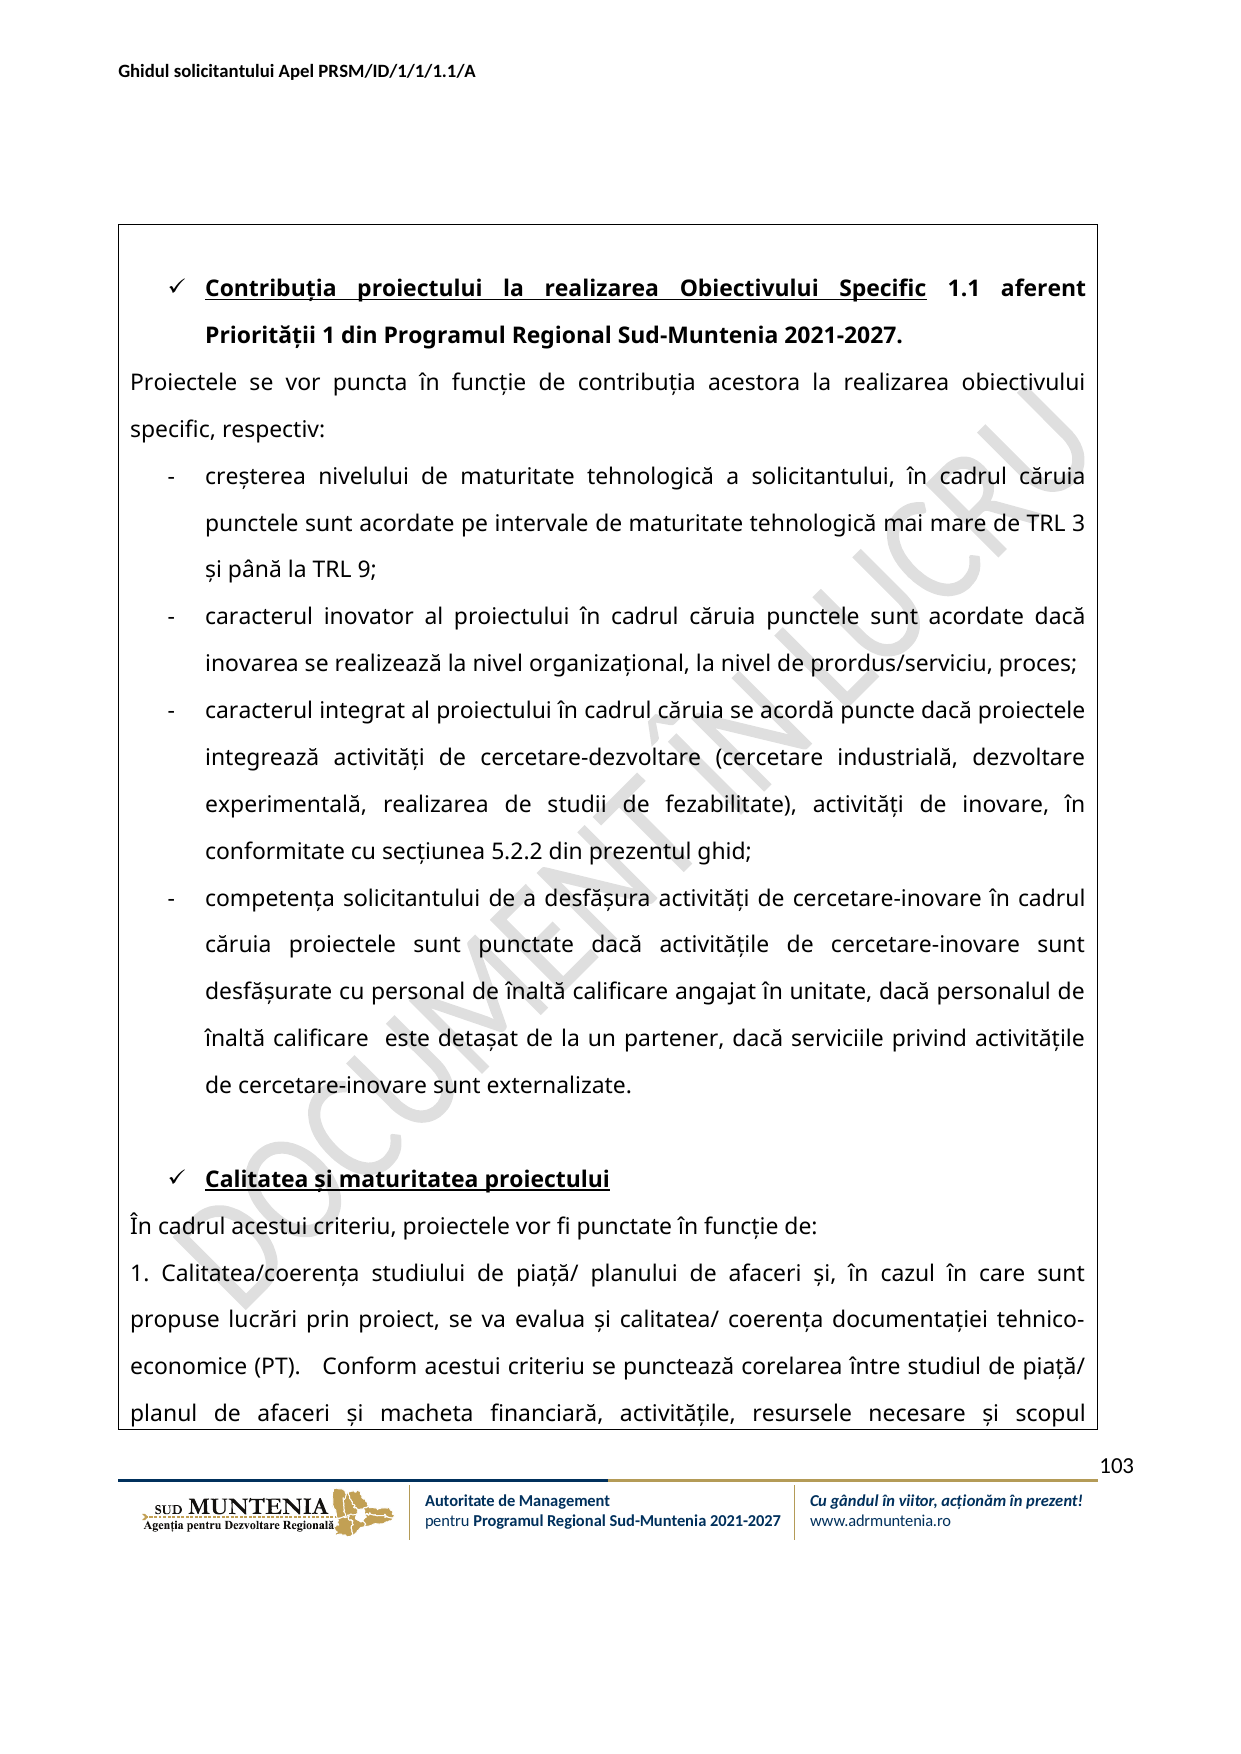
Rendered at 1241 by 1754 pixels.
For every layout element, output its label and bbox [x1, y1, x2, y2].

table_header [119, 225, 1097, 1428]
